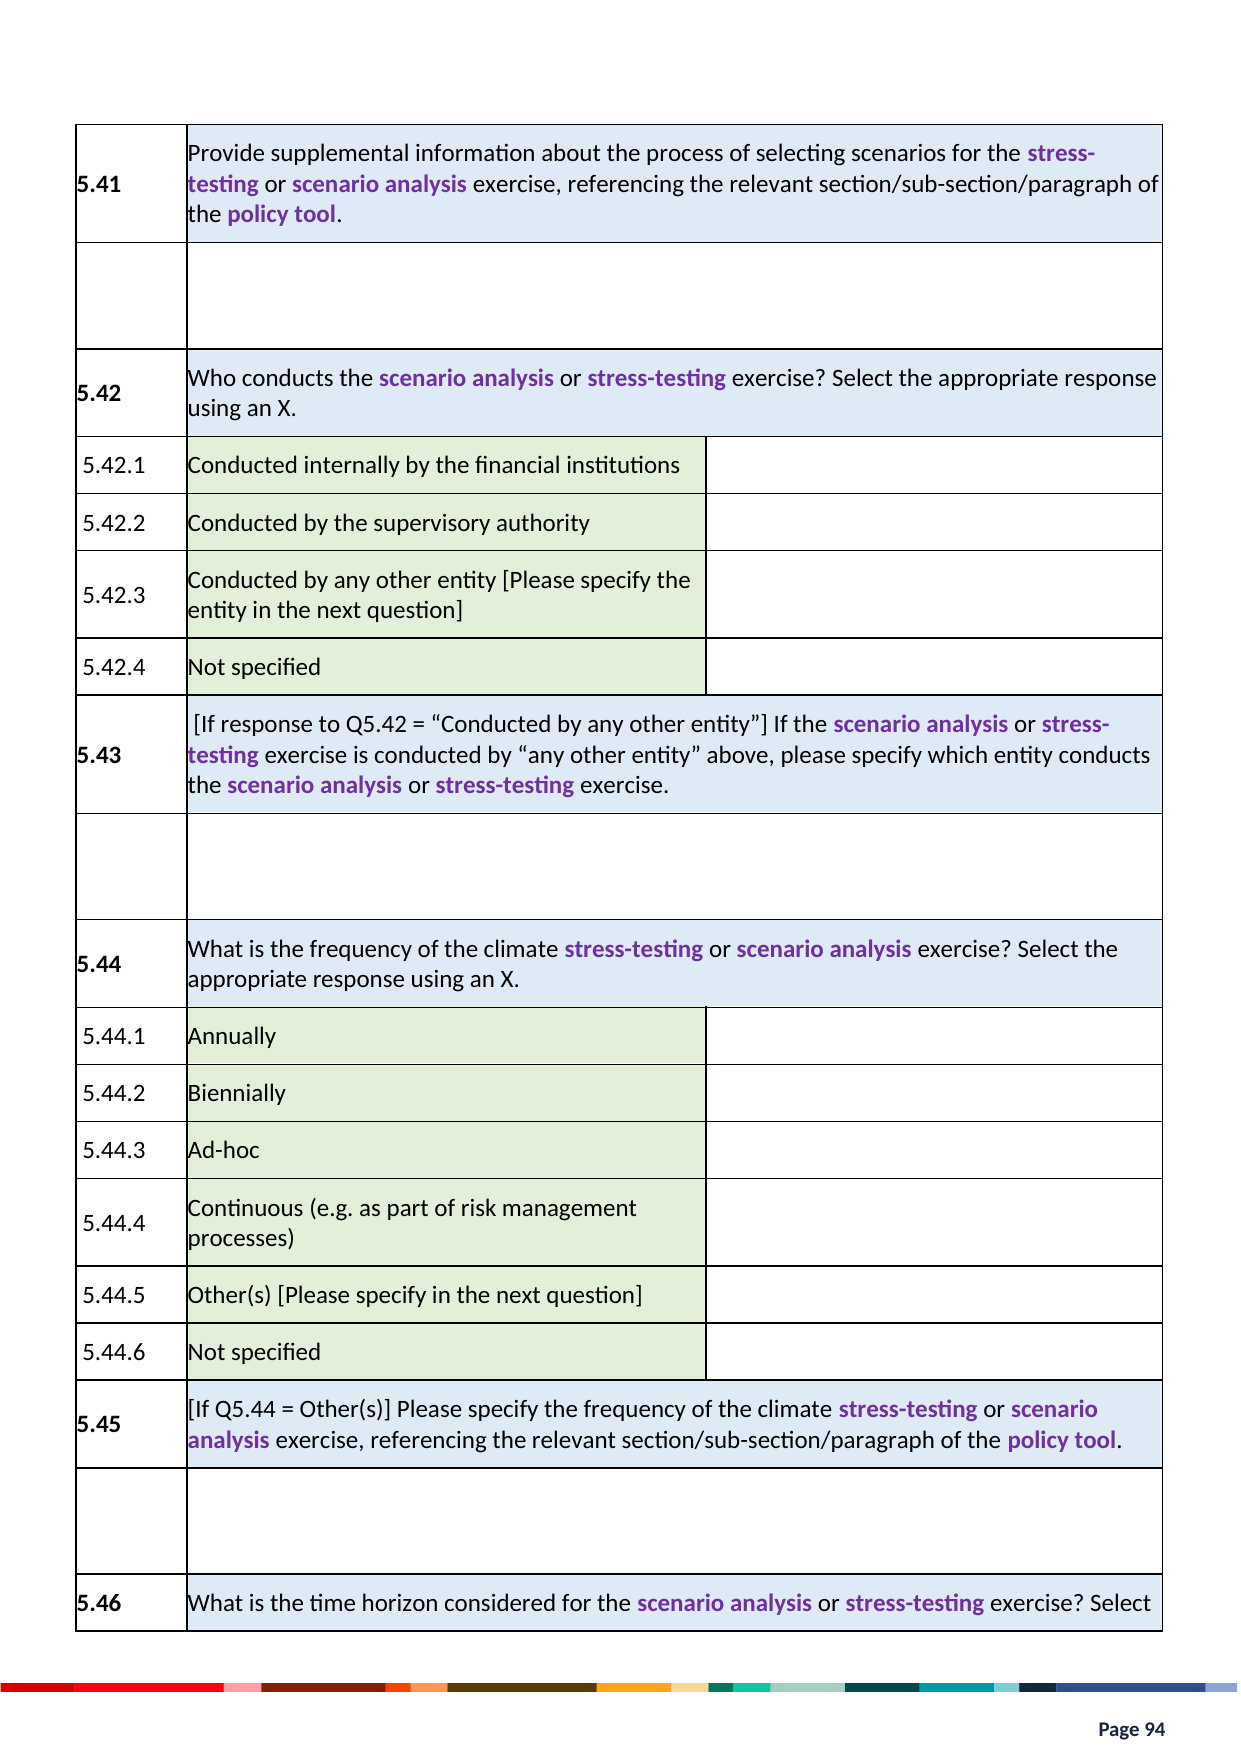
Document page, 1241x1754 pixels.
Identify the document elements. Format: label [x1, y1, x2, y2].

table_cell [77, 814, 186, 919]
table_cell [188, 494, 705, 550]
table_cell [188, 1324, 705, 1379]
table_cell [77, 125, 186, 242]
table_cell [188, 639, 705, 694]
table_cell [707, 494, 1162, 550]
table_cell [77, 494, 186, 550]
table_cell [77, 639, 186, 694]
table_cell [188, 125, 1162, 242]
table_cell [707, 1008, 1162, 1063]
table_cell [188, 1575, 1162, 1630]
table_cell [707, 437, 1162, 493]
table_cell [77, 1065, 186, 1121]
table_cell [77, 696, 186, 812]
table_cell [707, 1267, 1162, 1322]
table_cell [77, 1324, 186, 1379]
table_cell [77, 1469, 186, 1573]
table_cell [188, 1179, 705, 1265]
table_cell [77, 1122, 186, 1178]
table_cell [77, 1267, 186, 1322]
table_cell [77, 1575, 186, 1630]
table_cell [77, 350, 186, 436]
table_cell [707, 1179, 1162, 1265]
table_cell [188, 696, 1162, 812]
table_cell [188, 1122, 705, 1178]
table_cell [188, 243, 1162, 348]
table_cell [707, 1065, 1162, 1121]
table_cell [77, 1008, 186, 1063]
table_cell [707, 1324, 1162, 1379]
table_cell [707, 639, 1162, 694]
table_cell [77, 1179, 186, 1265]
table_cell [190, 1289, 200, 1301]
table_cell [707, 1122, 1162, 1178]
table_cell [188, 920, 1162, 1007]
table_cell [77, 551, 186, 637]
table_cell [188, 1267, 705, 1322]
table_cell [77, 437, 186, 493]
picture [0, 1683, 1236, 1692]
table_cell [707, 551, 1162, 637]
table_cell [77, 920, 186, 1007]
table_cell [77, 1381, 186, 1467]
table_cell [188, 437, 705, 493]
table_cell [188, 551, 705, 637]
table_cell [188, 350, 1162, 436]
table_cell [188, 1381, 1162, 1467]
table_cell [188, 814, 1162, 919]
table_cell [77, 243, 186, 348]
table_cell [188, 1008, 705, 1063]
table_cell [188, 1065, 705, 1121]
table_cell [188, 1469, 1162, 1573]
